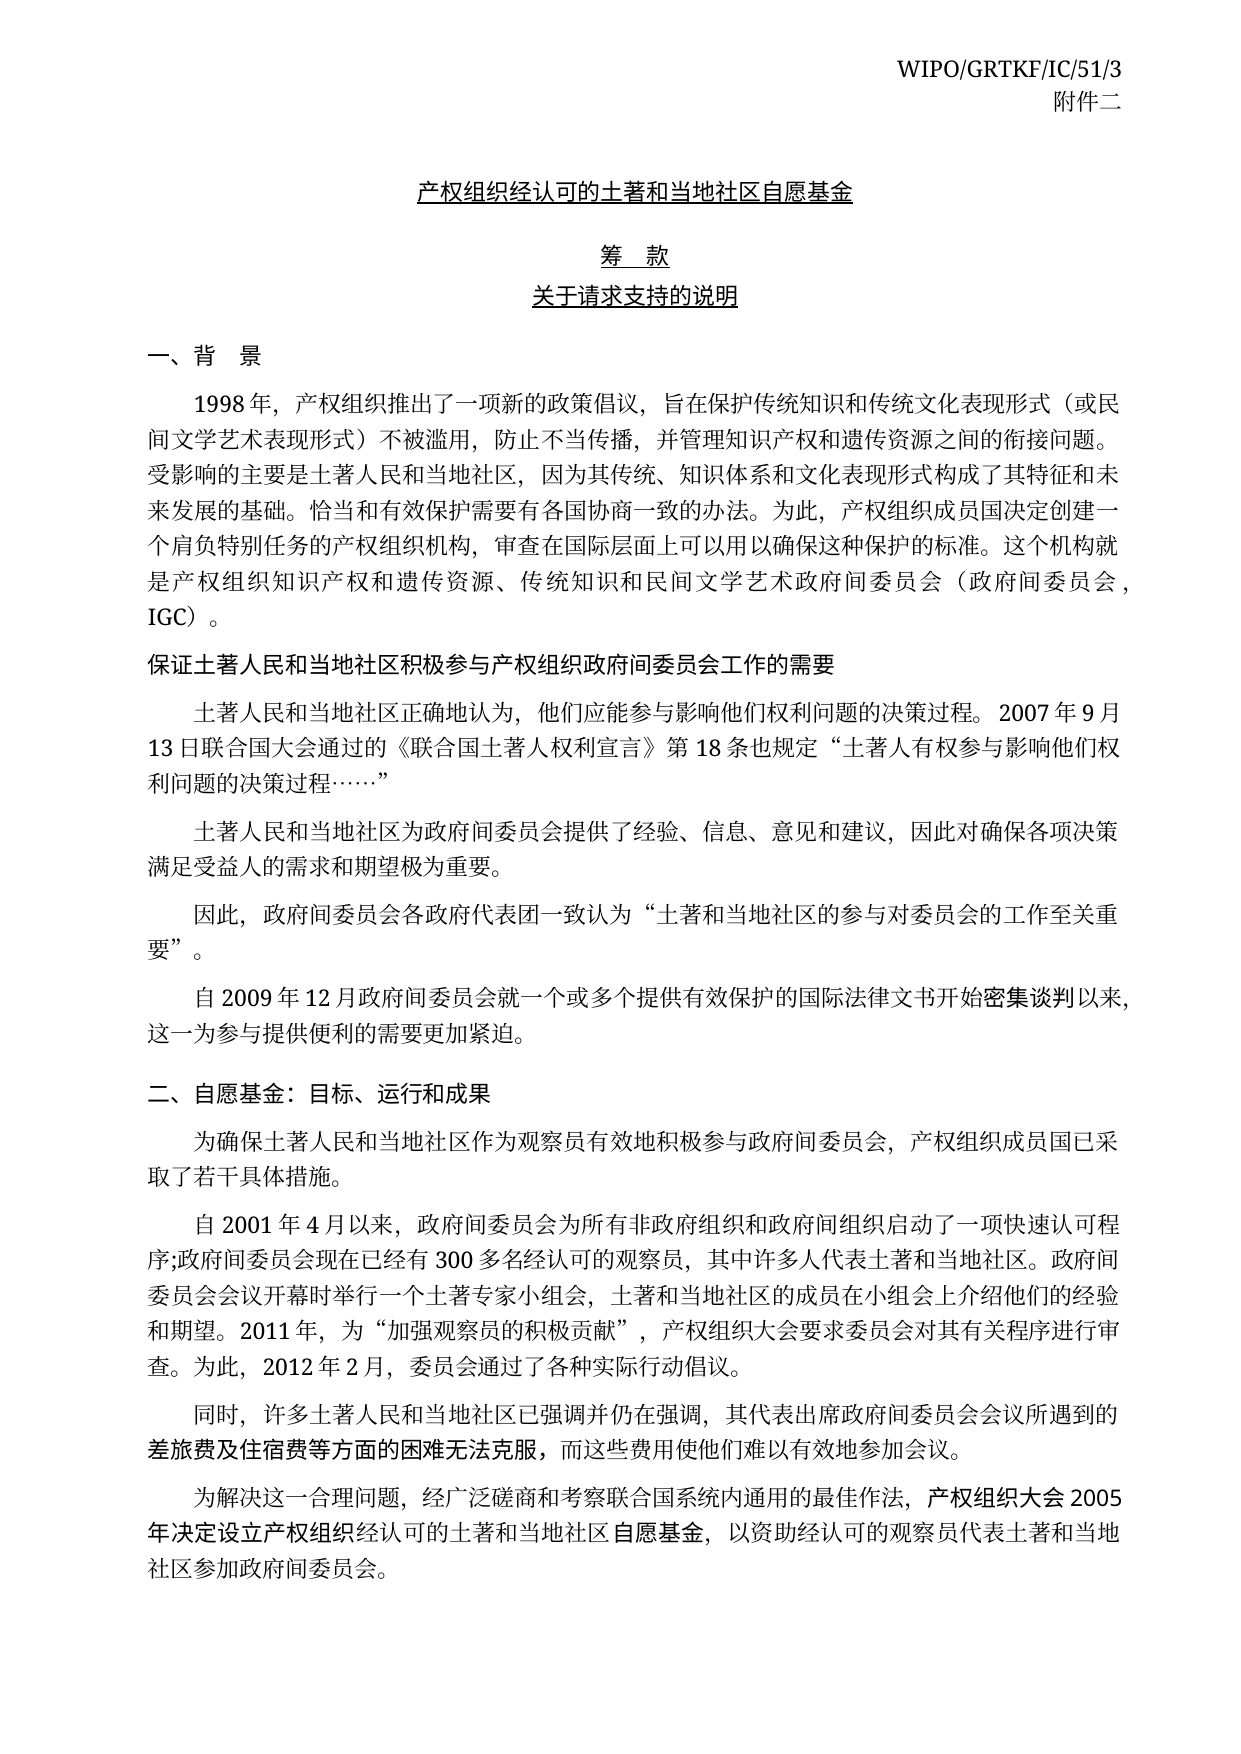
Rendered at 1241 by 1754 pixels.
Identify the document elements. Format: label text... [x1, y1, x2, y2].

text 土著人民和当地社区正确地认为，他们应能参与影响他们权利问题的决策过程。2007年9月13日联合国大会通过的《联合国土著人权利宣言》第18条也规定“土著人有权参与影响他们权利问题的决策过程……” [148, 692, 1122, 798]
text 土著人民和当地社区为政府间委员会提供了经验、信息、意见和建议，因此对确保各项决策满足受益人的需求和期望极为重要。 [148, 811, 1122, 882]
text 自2009年12月政府间委员会就一个或多个提供有效保护的国际法律文书开始密集谈判以来，这一为参与提供便利的需要更加紧迫。 [148, 978, 1122, 1048]
text 保证土著人民和当地社区积极参与产权组织政府间委员会工作的需要 [148, 644, 1122, 680]
text 一、背 景 [148, 336, 1122, 371]
text 因此，政府间委员会各政府代表团一致认为“土著和当地社区的参与对委员会的工作至关重要”。 [148, 894, 1122, 965]
text 自2001年4月以来，政府间委员会为所有非政府组织和政府间组织启动了一项快速认可程序;政府间委员会现在已经有300多名经认可的观察员，其中许多人代表土著和当地社区。政府间委员会会议开幕时举行一个土著专家小组会，土著和当地社区的成员在小组会上介绍他们的经验和期望。2011年，为“加强观察员的积极贡献”，产权组织大会要求委员会对其有关程序进行审查。为此，2012年2月，委员会通过了各种实际行动倡议。 [148, 1205, 1122, 1382]
text 为确保土著人民和当地社区作为观察员有效地积极参与政府间委员会，产权组织成员国已采取了若干具体措施。 [148, 1121, 1122, 1192]
text 同时，许多土著人民和当地社区已强调并仍在强调，其代表出席政府间委员会会议所遇到的差旅费及住宿费等方面的困难无法克服，而这些费用使他们难以有效地参加会议。 [148, 1394, 1122, 1465]
text 1998年，产权组织推出了一项新的政策倡议，旨在保护传统知识和传统文化表现形式（或民间文学艺术表现形式）不被滥用，防止不当传播，并管理知识产权和遗传资源之间的衔接问题。受影响的主要是土著人民和当地社区，因为其传统、知识体系和文化表现形式构成了其特征和未来发展的基础。恰当和有效保护需要有各国协商一致的办法。为此，产权组织成员国决定创建一个肩负特别任务的产权组织机构，审查在国际层面上可以用以确保这种保护的标准。这个机构就是产权组织知识产权和遗传资源、传统知识和民间文学艺术政府间委员会（政府间委员会，IGC）。 [148, 384, 1122, 632]
text 为解决这一合理问题，经广泛磋商和考察联合国系统内通用的最佳作法，产权组织大会2005年决定设立产权组织经认可的土著和当地社区自愿基金，以资助经认可的观察员代表土著和当地社区参加政府间委员会。 [148, 1478, 1122, 1584]
text 二、自愿基金：目标、运行和成果 [148, 1073, 1122, 1109]
text 筹 款 关于请求支持的说明 [148, 232, 1122, 311]
text 产权组织经认可的土著和当地社区自愿基金 [148, 167, 1122, 207]
